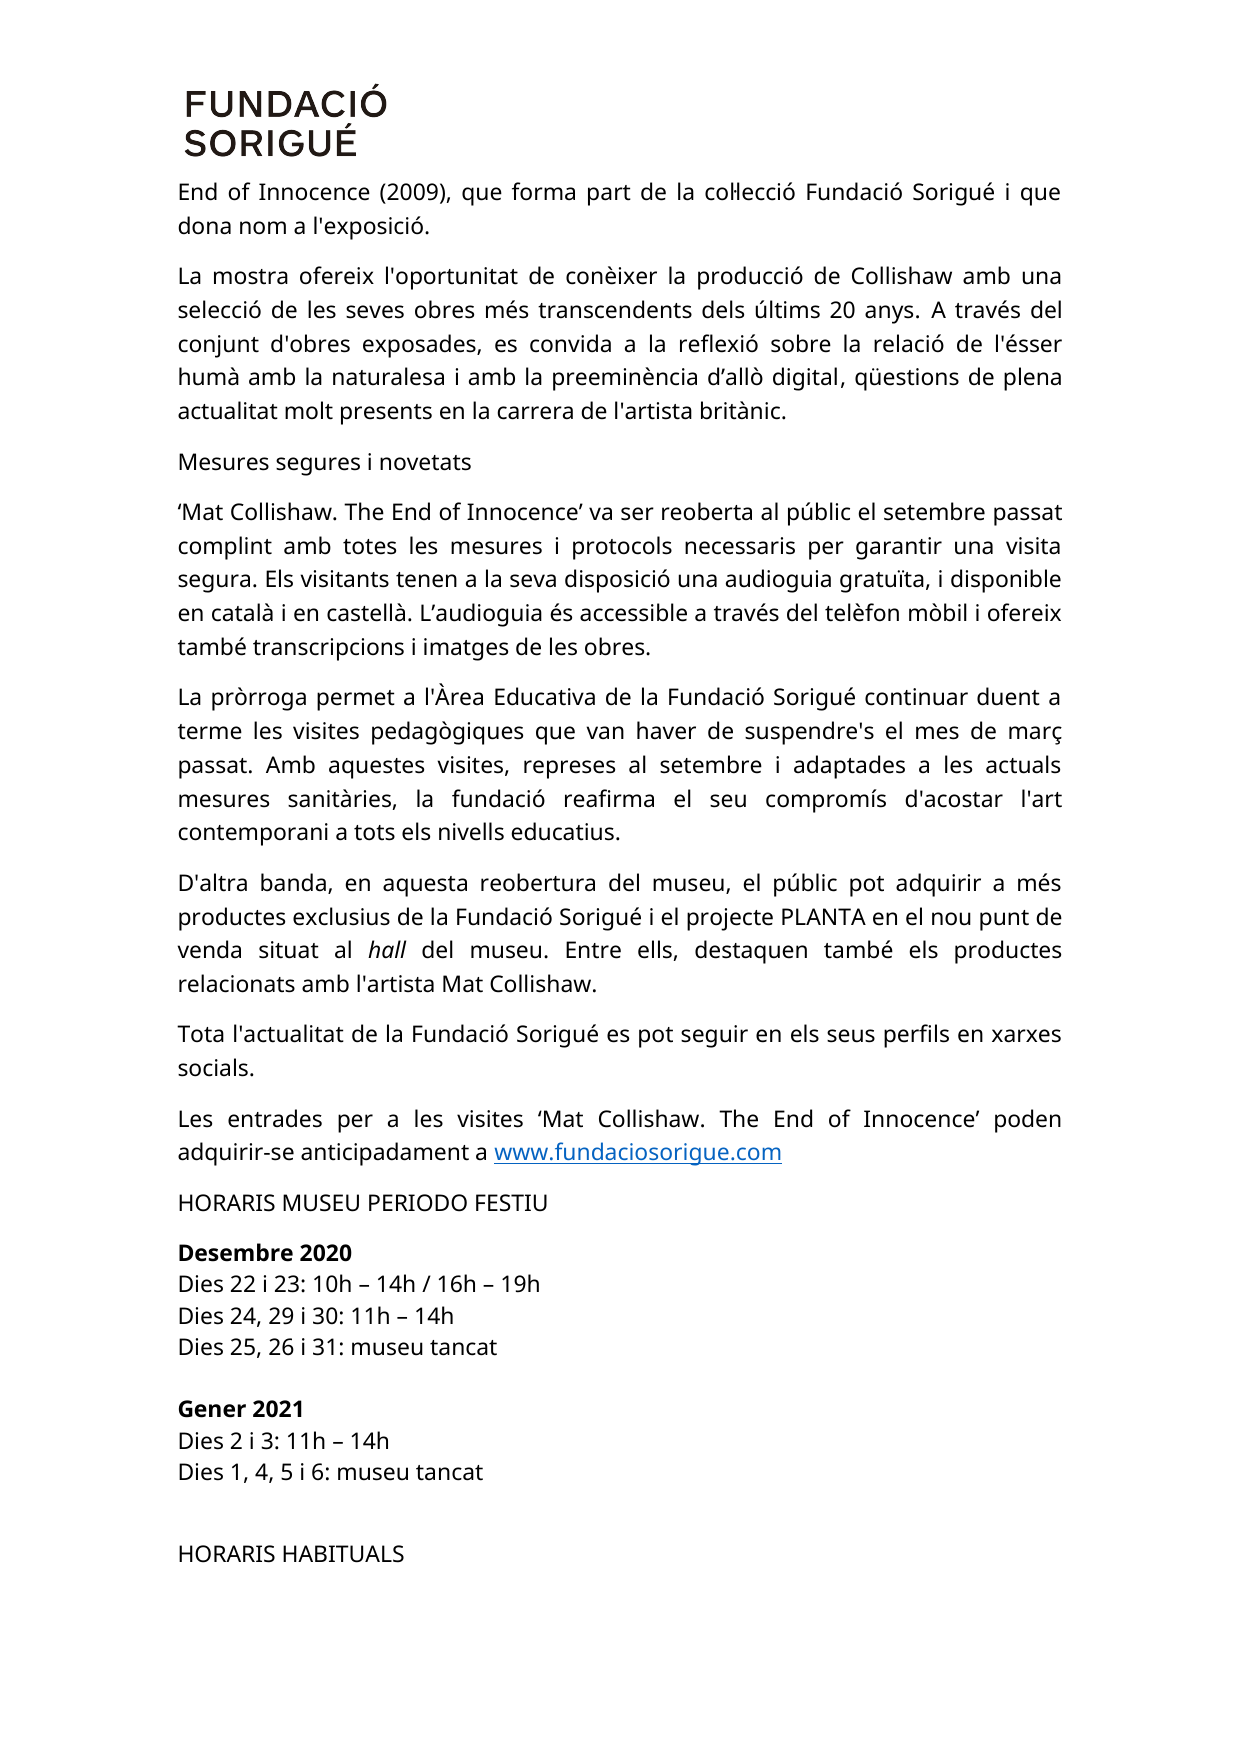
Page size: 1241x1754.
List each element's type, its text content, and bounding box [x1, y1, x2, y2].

text Desembre 2020 [177, 1237, 1063, 1268]
text Dies 1, 4, 5 i 6: museu tancat [177, 1456, 1063, 1487]
text Gener 2021 [177, 1393, 1063, 1425]
text La pròrroga permet a l'Àrea Educativa de la Fundació Sorigué continuar duent a terme les visites pedagògiques que van haver de suspendre's el mes de març passat. Amb aquestes visites, represes al setembre i adaptades a les actuals mesures sanitàries, la fundació reafirma el seu compromís d'acostar l'art contemporani a tots els nivells educatius. [177, 681, 1063, 848]
text ‘Mat Collishaw. The End of Innocence’ va ser reoberta al públic el setembre passat complint amb totes les mesures i protocols necessaris per garantir una visita segura. Els visitants tenen a la seva disposició una audioguia gratuïta, i disponible en català i en castellà. L’audioguia és accessible a través del telèfon mòbil i ofereix també transcripcions i imatges de les obres. [177, 496, 1063, 662]
text HORARIS MUSEU PERIODO FESTIU [177, 1187, 1063, 1218]
text Tota l'actualitat de la Fundació Sorigué es pot seguir en els seus perfils en xarxes socials. [177, 1018, 1063, 1083]
text Dies 2 i 3: 11h – 14h [177, 1425, 1063, 1456]
text Dies 22 i 23: 10h – 14h / 16h – 19h [177, 1268, 1063, 1300]
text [177, 148, 1063, 241]
picture [176, 73, 393, 174]
text La mostra ofereix l'oportunitat de conèixer la producció de Collishaw amb una selecció de les seves obres més transcendents dels últims 20 anys. A través del conjunt d'obres exposades, es convida a la reflexió sobre la relació de l'ésser humà amb la naturalesa i amb la preeminència d’allò digital, qüestions de plena actualitat molt presents en la carrera de l'artista britànic. [177, 260, 1063, 426]
text Mesures segures i novetats [177, 446, 1063, 477]
text D'altra banda, en aquesta reobertura del museu, el públic pot adquirir a més productes exclusius de la Fundació Sorigué i el projecte PLANTA en el nou punt de venda situat al hall del museu. Entre ells, destaquen també els productes relacionats amb l'artista Mat Collishaw. [177, 867, 1063, 999]
text Les entrades per a les visites ‘Mat Collishaw. The End of Innocence’ poden adquirir-se anticipadament a www.fundaciosorigue.com [177, 1103, 1063, 1168]
text Dies 25, 26 i 31: museu tancat [177, 1331, 1063, 1362]
text HORARIS HABITUALS [177, 1538, 1063, 1569]
text Dies 24, 29 i 30: 11h – 14h [177, 1300, 1063, 1331]
